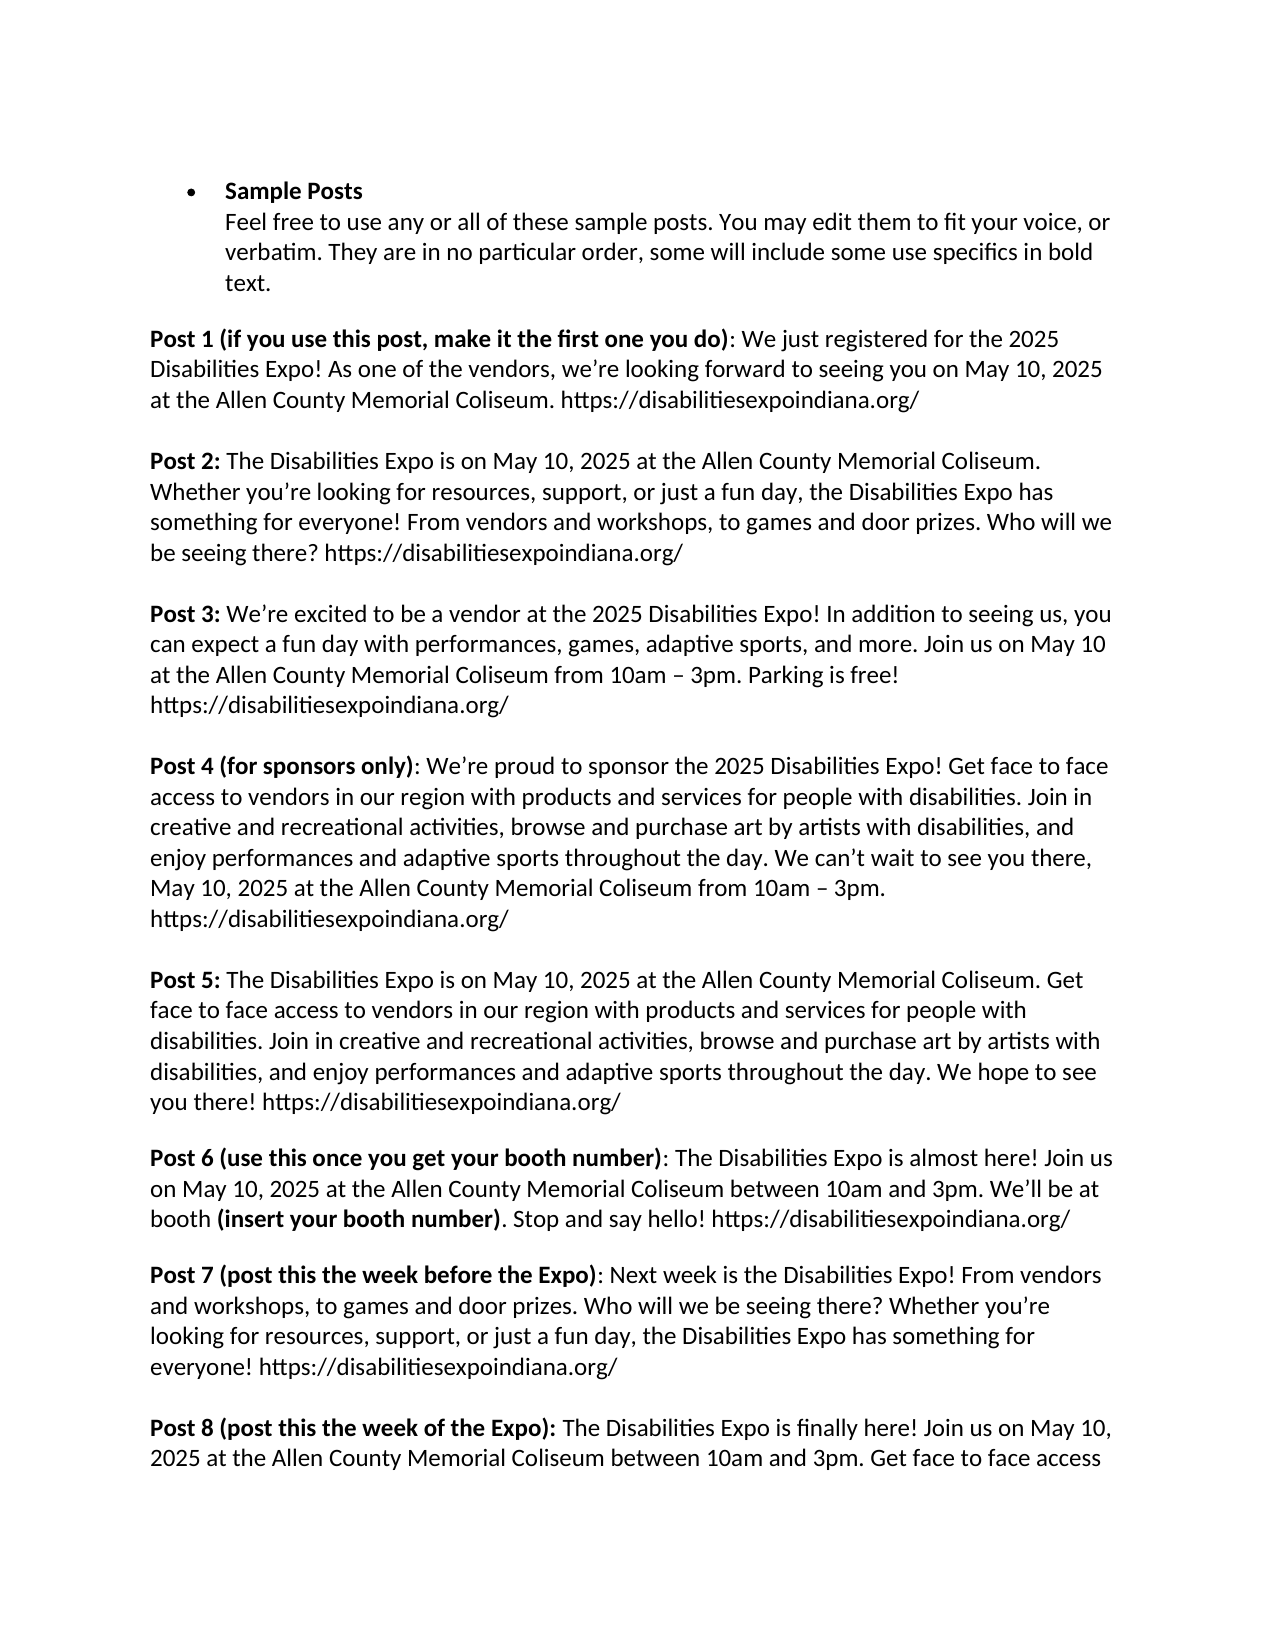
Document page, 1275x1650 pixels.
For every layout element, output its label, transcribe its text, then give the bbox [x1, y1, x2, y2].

text Post 7 (post this the week before the Expo): Next week is the Disabilities Expo! From vendors and workshops, to games and door prizes. Who will we be seeing there? Whether you’re looking for resources, support, or just a fun day, the Disabilities Expo has something for everyone! https://disabilitiesexpoindiana.org/ [150, 1259, 1125, 1381]
list Sample Posts [187, 176, 1125, 206]
text Post 1 (if you use this post, make it the first one you do): We just registered for the 2025 Disabilities Expo! As one of the vendors, we’re looking forward to seeing you on May 10, 2025 at the Allen County Memorial Coliseum. https://disabilitiesexpoindiana.org/ [150, 323, 1125, 415]
text Post 4 (for sponsors only): We’re proud to sponsor the 2025 Disabilities Expo! Get face to face access to vendors in our region with products and services for people with disabilities. Join in creative and recreational activities, browse and purchase art by artists with disabilities, and enjoy performances and adaptive sports throughout the day. We can’t wait to see you there, May 10, 2025 at the Allen County Memorial Coliseum from 10am – 3pm. https://disabilitiesexpoindiana.org/ [150, 750, 1125, 933]
text Post 2: The Disabilities Expo is on May 10, 2025 at the Allen County Memorial Coliseum. Whether you’re looking for resources, support, or just a fun day, the Disabilities Expo has something for everyone! From vendors and workshops, to games and door prizes. Who will we be seeing there? https://disabilitiesexpoindiana.org/ [150, 445, 1125, 567]
text Post 3: We’re excited to be a vendor at the 2025 Disabilities Expo! In addition to seeing us, you can expect a fun day with performances, games, adaptive sports, and more. Join us on May 10 at the Allen County Memorial Coliseum from 10am – 3pm. Parking is free! https://disabilitiesexpoindiana.org/ [150, 598, 1125, 720]
text Post 6 (use this once you get your booth number): The Disabilities Expo is almost here! Join us on May 10, 2025 at the Allen County Memorial Coliseum between 10am and 3pm. We’ll be at booth (insert your booth number). Stop and say hello! https://disabilitiesexpoindiana.org/ [150, 1142, 1125, 1234]
text Feel free to use any or all of these sample posts. You may edit them to fit your voice, or verbatim. They are in no particular order, some will include some use specifics in bold text. [225, 206, 1125, 298]
text Post 5: The Disabilities Expo is on May 10, 2025 at the Allen County Memorial Coliseum. Get face to face access to vendors in our region with products and services for people with disabilities. Join in creative and recreational activities, browse and purchase art by artists with disabilities, and enjoy performances and adaptive sports throughout the day. We hope to see you there! https://disabilitiesexpoindiana.org/ [150, 964, 1125, 1117]
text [150, 1412, 1125, 1473]
